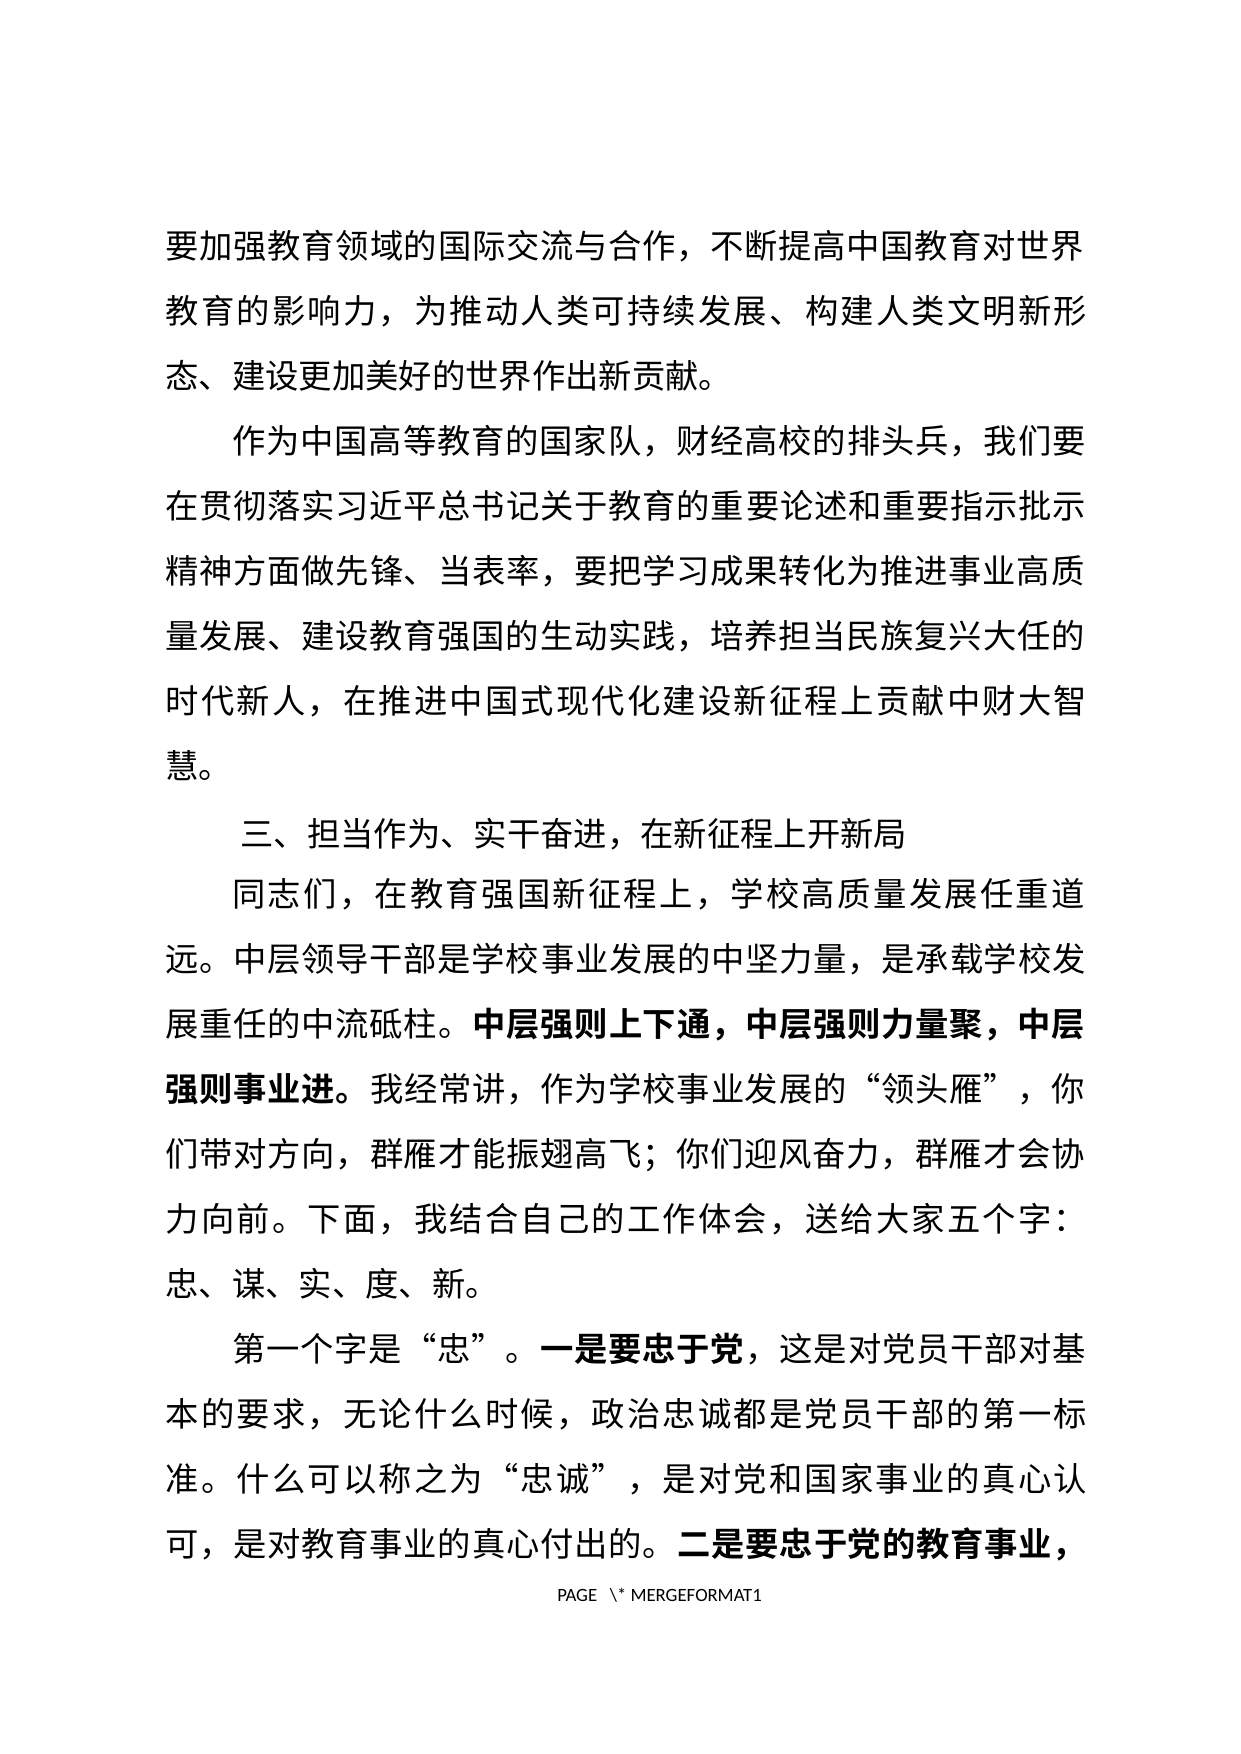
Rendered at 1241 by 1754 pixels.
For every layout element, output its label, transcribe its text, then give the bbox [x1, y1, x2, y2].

subtitle 三、担当作为、实干奋进，在新征程上开新局 [165, 797, 1087, 859]
text 作为中国高等教育的国家队，财经高校的排头兵，我们要在贯彻落实习近平总书记关于教育的重要论述和重要指示批示精神方面做先锋、当表率，要把学习成果转化为推进事业高质量发展、建设教育强国的生动实践，培养担当民族复兴大任的时代新人，在推进中国式现代化建设新征程上贡献中财大智慧。 [165, 407, 1087, 797]
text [165, 212, 1087, 407]
text 同志们，在教育强国新征程上，学校高质量发展任重道远。中层领导干部是学校事业发展的中坚力量，是承载学校发展重任的中流砥柱。中层强则上下通，中层强则力量聚，中层强则事业进。我经常讲，作为学校事业发展的“领头雁”，你们带对方向，群雁才能振翅高飞；你们迎风奋力，群雁才会协力向前。下面，我结合自己的工作体会，送给大家五个字：忠、谋、实、度、新。 [165, 859, 1087, 1314]
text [165, 1314, 1087, 1574]
